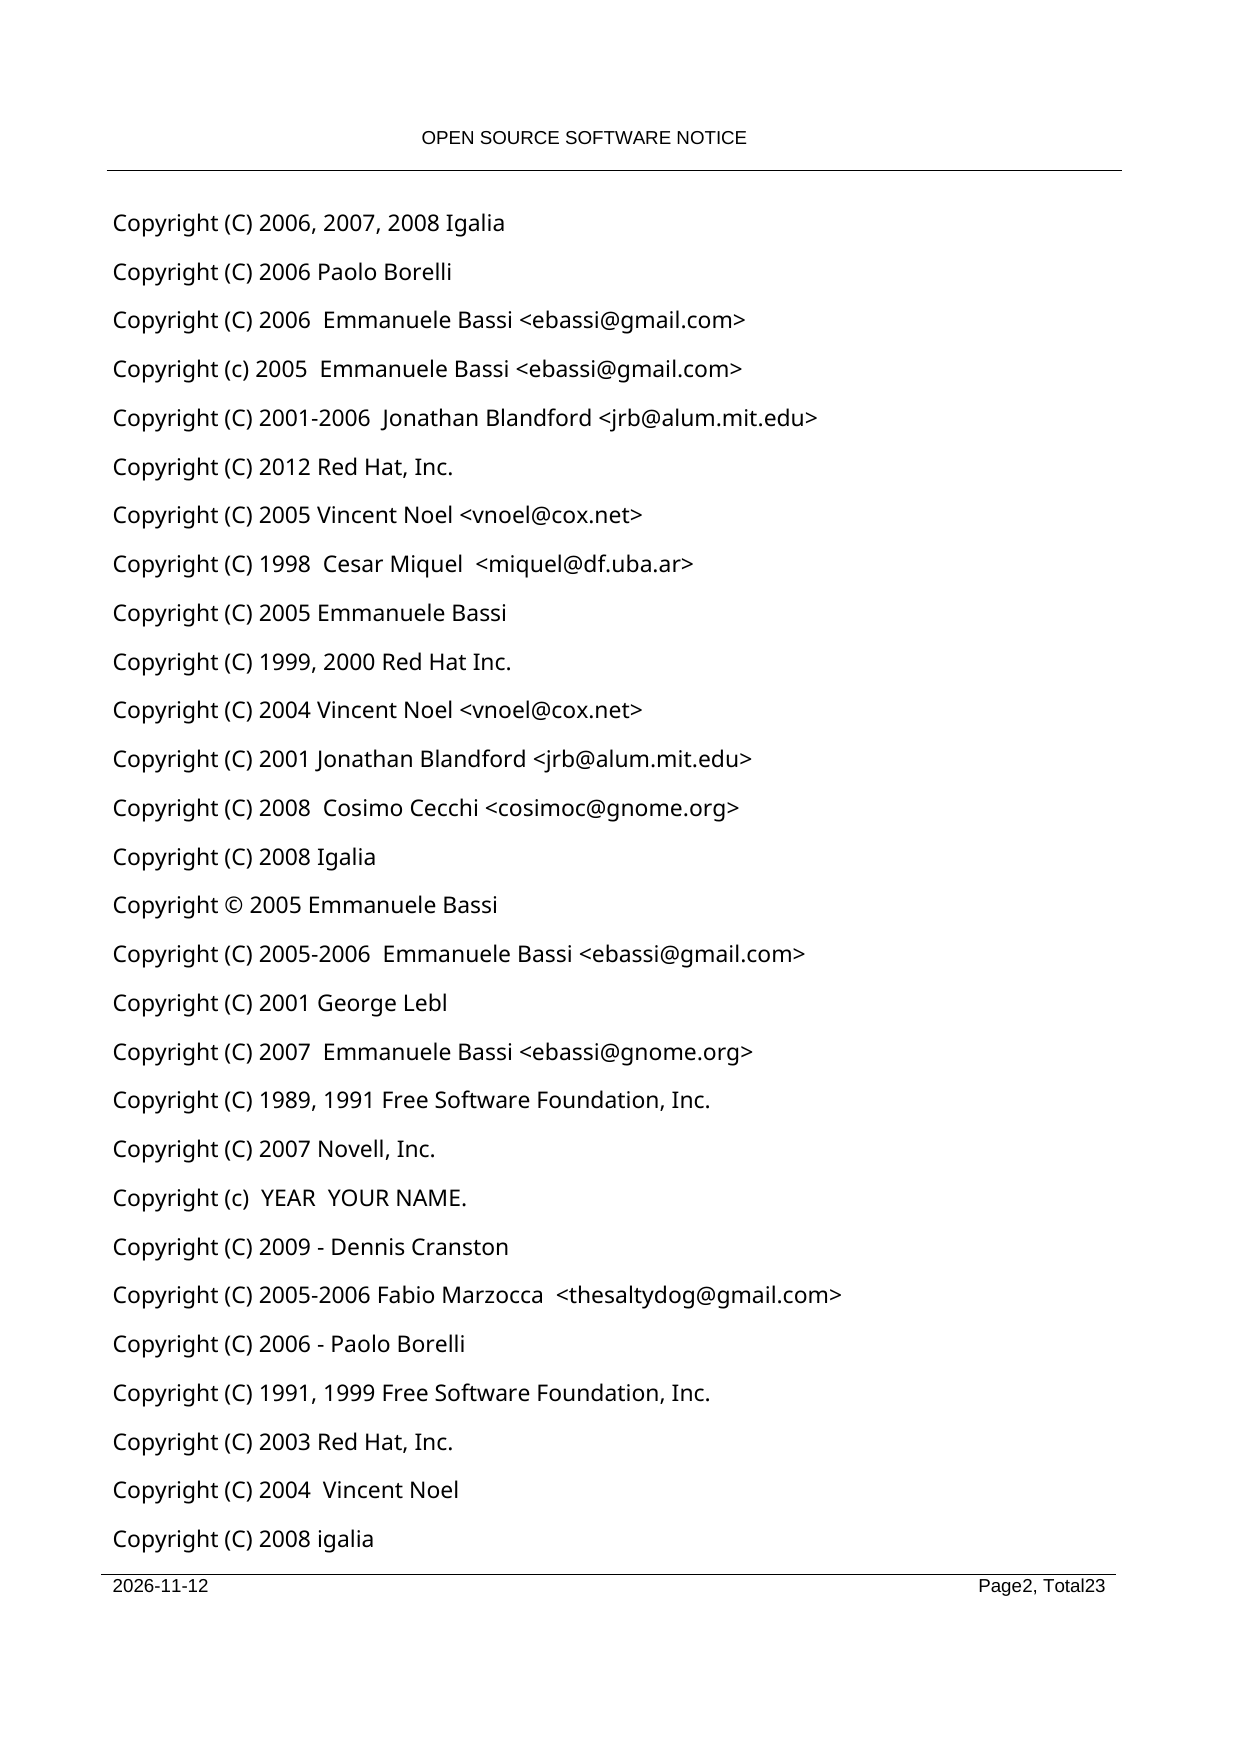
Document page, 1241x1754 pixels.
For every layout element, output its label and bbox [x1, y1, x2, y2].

text [112, 206, 1128, 1555]
